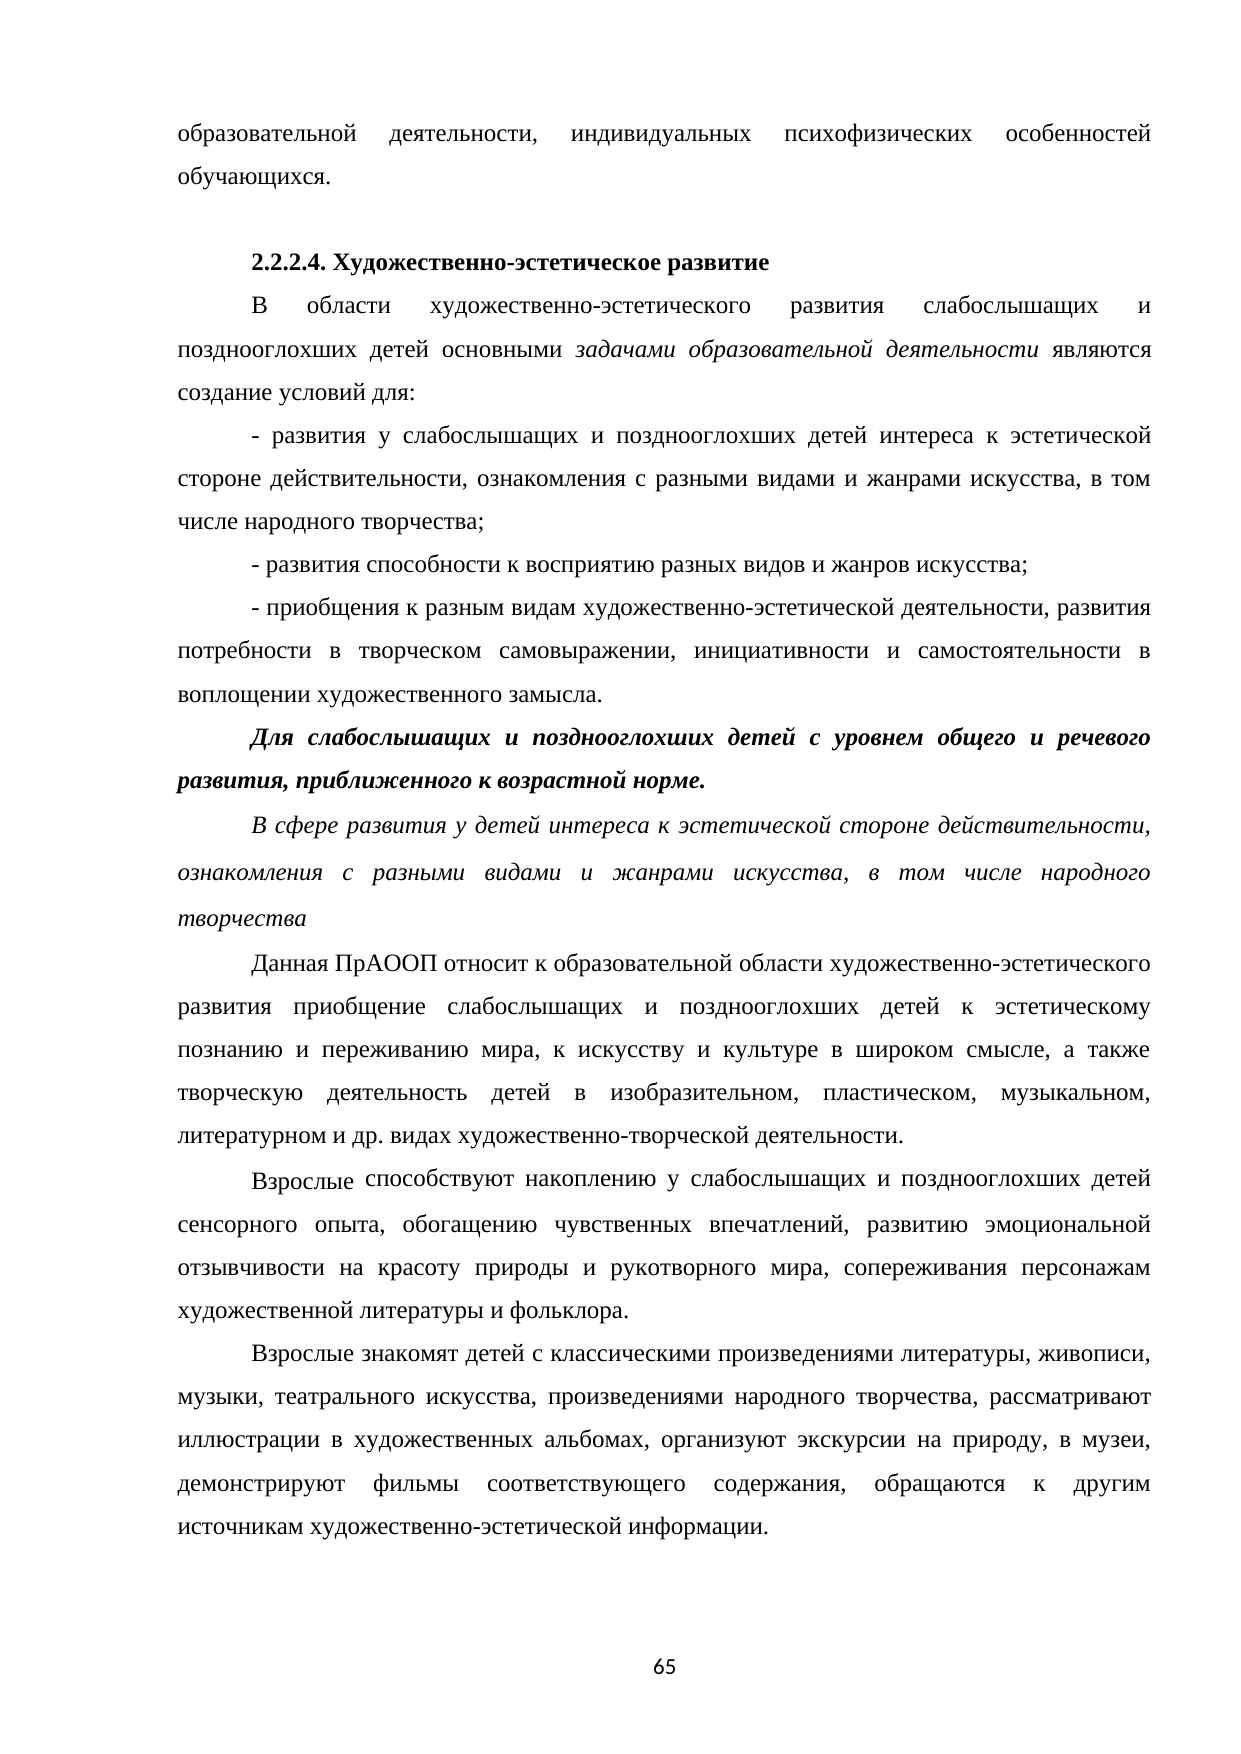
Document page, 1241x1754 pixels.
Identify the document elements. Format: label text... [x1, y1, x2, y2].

text - развития у слабослышащих и позднооглохших детей интереса к эстетической стороне действительности, ознакомления с разными видами и жанрами искусства, в том числе народного творчества; [177, 420, 1152, 535]
text - приобщения к разным видам художественно-эстетической деятельности, развития потребности в творческом самовыражении, инициативности и самостоятельности в воплощении художественного замысла. [177, 592, 1152, 707]
text Взрослые знакомят детей с классическими произведениями литературы, живописи, музыки, театрального искусства, произведениями народного творчества, рассматривают иллюстрации в художественных альбомах, организуют экскурсии на природу, в музеи, демонстрируют фильмы соответствующего содержания, обращаются к другим источникам художественно-эстетической информации. [177, 1338, 1152, 1539]
text В области художественно-эстетического развития слабослышащих и позднооглохших детей основными задачами образовательной деятельности являются создание условий для: [177, 291, 1152, 406]
text 2.2.2.4. Художественно-эстетическое развитие [177, 247, 1152, 276]
text Взрослые способствуют накоплению у слабослышащих и позднооглохших детей сенсорного опыта, обогащению чувственных впечатлений, развитию эмоциональной отзывчивости на красоту природы и рукотворного мира, сопереживания персонажам художественной литературы и фольклора. [177, 1163, 1152, 1324]
text - развития способности к восприятию разных видов и жанров искусства; [177, 549, 1152, 578]
text Данная ПрАООП относит к образовательной области художественно-эстетического развития приобщение слабослышащих и позднооглохших детей к эстетическому познанию и переживанию мира, к искусству и культуре в широком смысле, а также творческую деятельность детей в изобразительном, пластическом, музыкальном, литературном и др. видах художественно-творческой деятельности. [177, 948, 1152, 1149]
text В сфере развития у детей интереса к эстетической стороне действительности, ознакомления с разными видами и жанрами искусства, в том числе народного творчества [177, 808, 1152, 932]
text Для слабослышащих и позднооглохших детей с уровнем общего и речевого развития, приближенного к возрастной норме. [177, 722, 1152, 794]
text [177, 118, 1152, 190]
